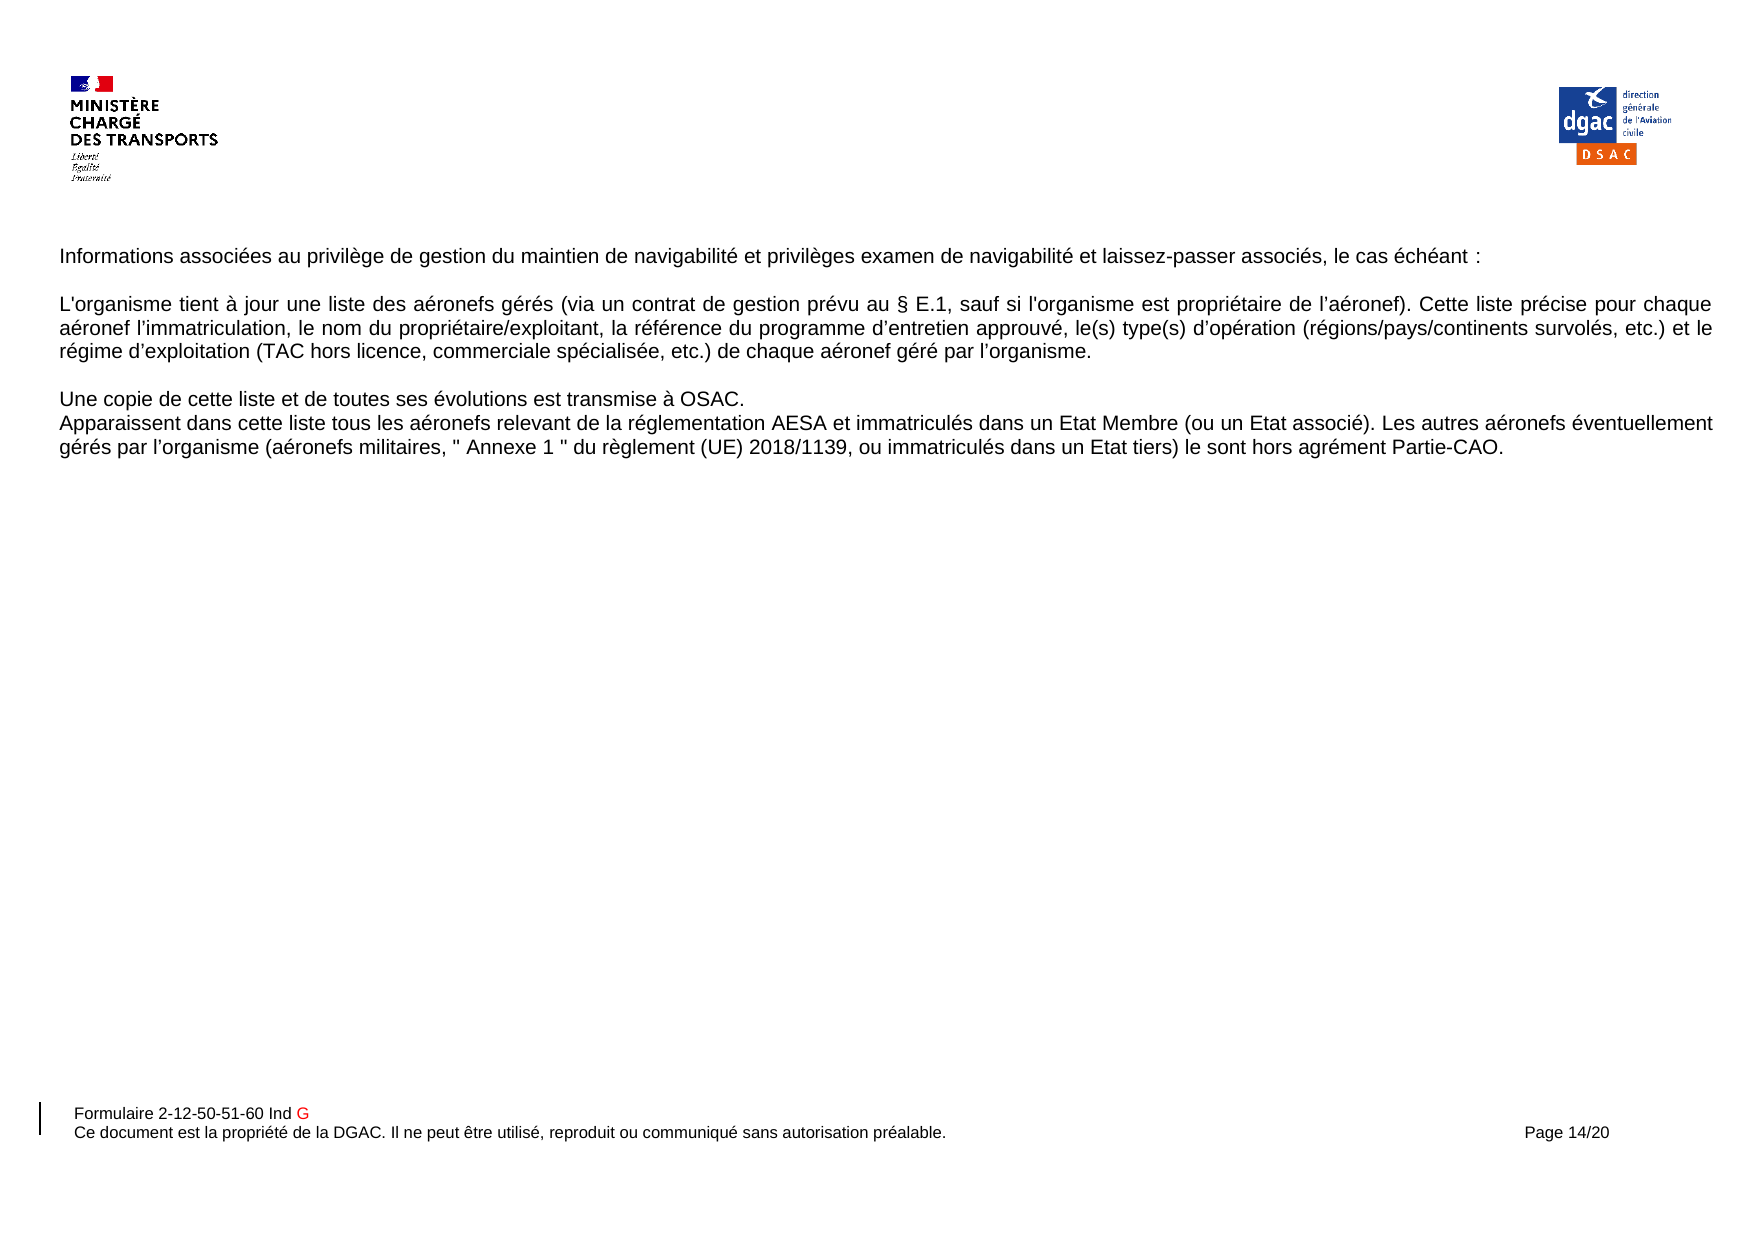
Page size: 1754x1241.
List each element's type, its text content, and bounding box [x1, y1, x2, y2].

text Informations associées au privilège de gestion du maintien de navigabilité et privilèges examen de navigabilité et laissez-passer associés, le cas échéant : [59, 243, 1716, 267]
picture [69, 76, 273, 181]
text Une copie de cette liste et de toutes ses évolutions est transmise à OSAC. [59, 387, 1716, 411]
text Apparaissent dans cette liste tous les aéronefs relevant de la réglementation AESA et immatriculés dans un Etat Membre (ou un Etat associé). Les autres aéronefs éventuellement gérés par l’organisme (aéronefs militaires, " Annexe 1 " du règlement (UE) 2018/1139, ou immatriculés dans un Etat tiers) le sont hors agrément Partie-CAO. [59, 411, 1716, 459]
text L'organisme tient à jour une liste des aéronefs gérés (via un contrat de gestion prévu au § E.1, sauf si l'organisme est propriétaire de l’aéronef). Cette liste précise pour chaque aéronef l’immatriculation, le nom du propriétaire/exploitant, la référence du programme d’entretien approuvé, le(s) type(s) d’opération (régions/pays/continents survolés, etc.) et le régime d’exploitation (TAC hors licence, commerciale spécialisée, etc.) de chaque aéronef géré par l’organisme. [59, 291, 1716, 363]
picture [1559, 87, 1672, 165]
